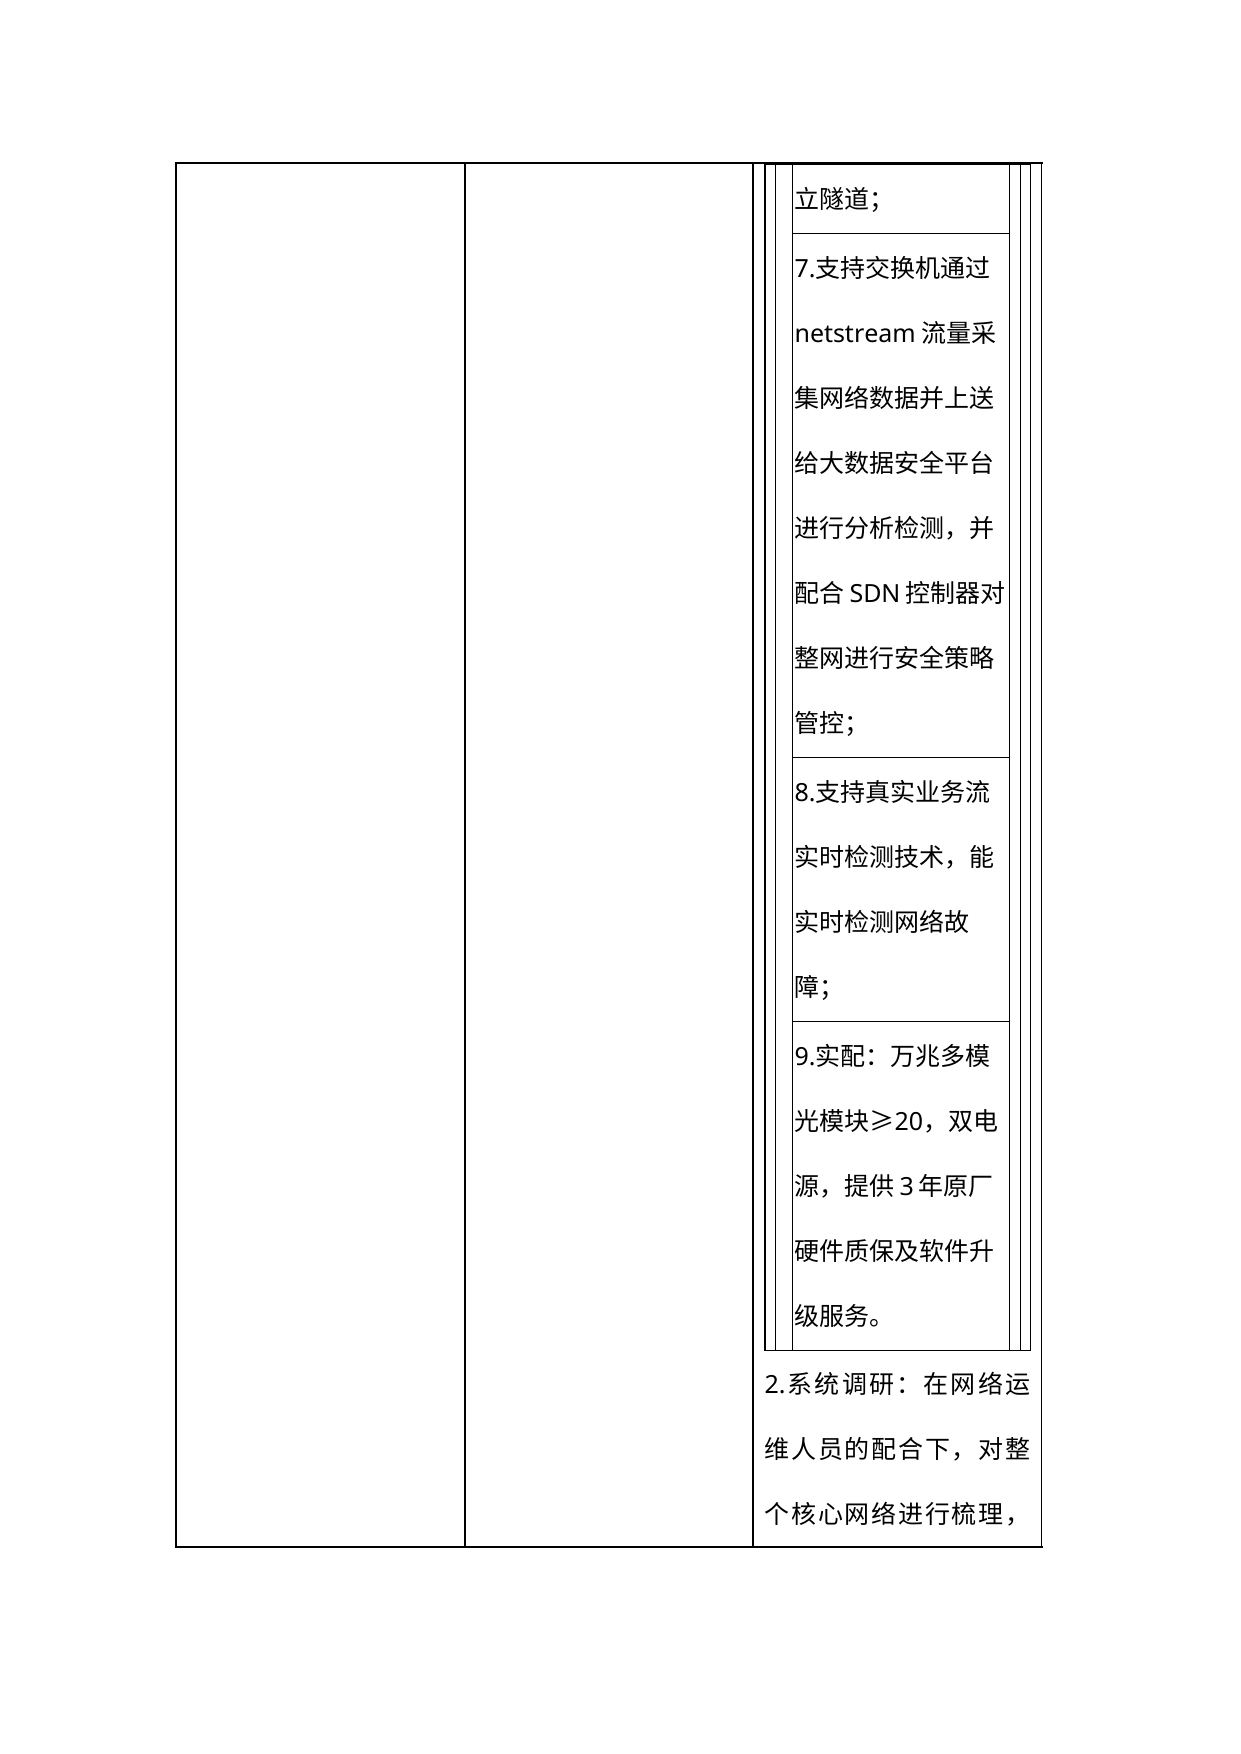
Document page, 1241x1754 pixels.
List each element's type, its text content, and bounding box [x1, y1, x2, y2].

table_cell 1 [466, 164, 752, 1546]
table_cell [177, 164, 464, 1546]
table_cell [754, 164, 1041, 1546]
